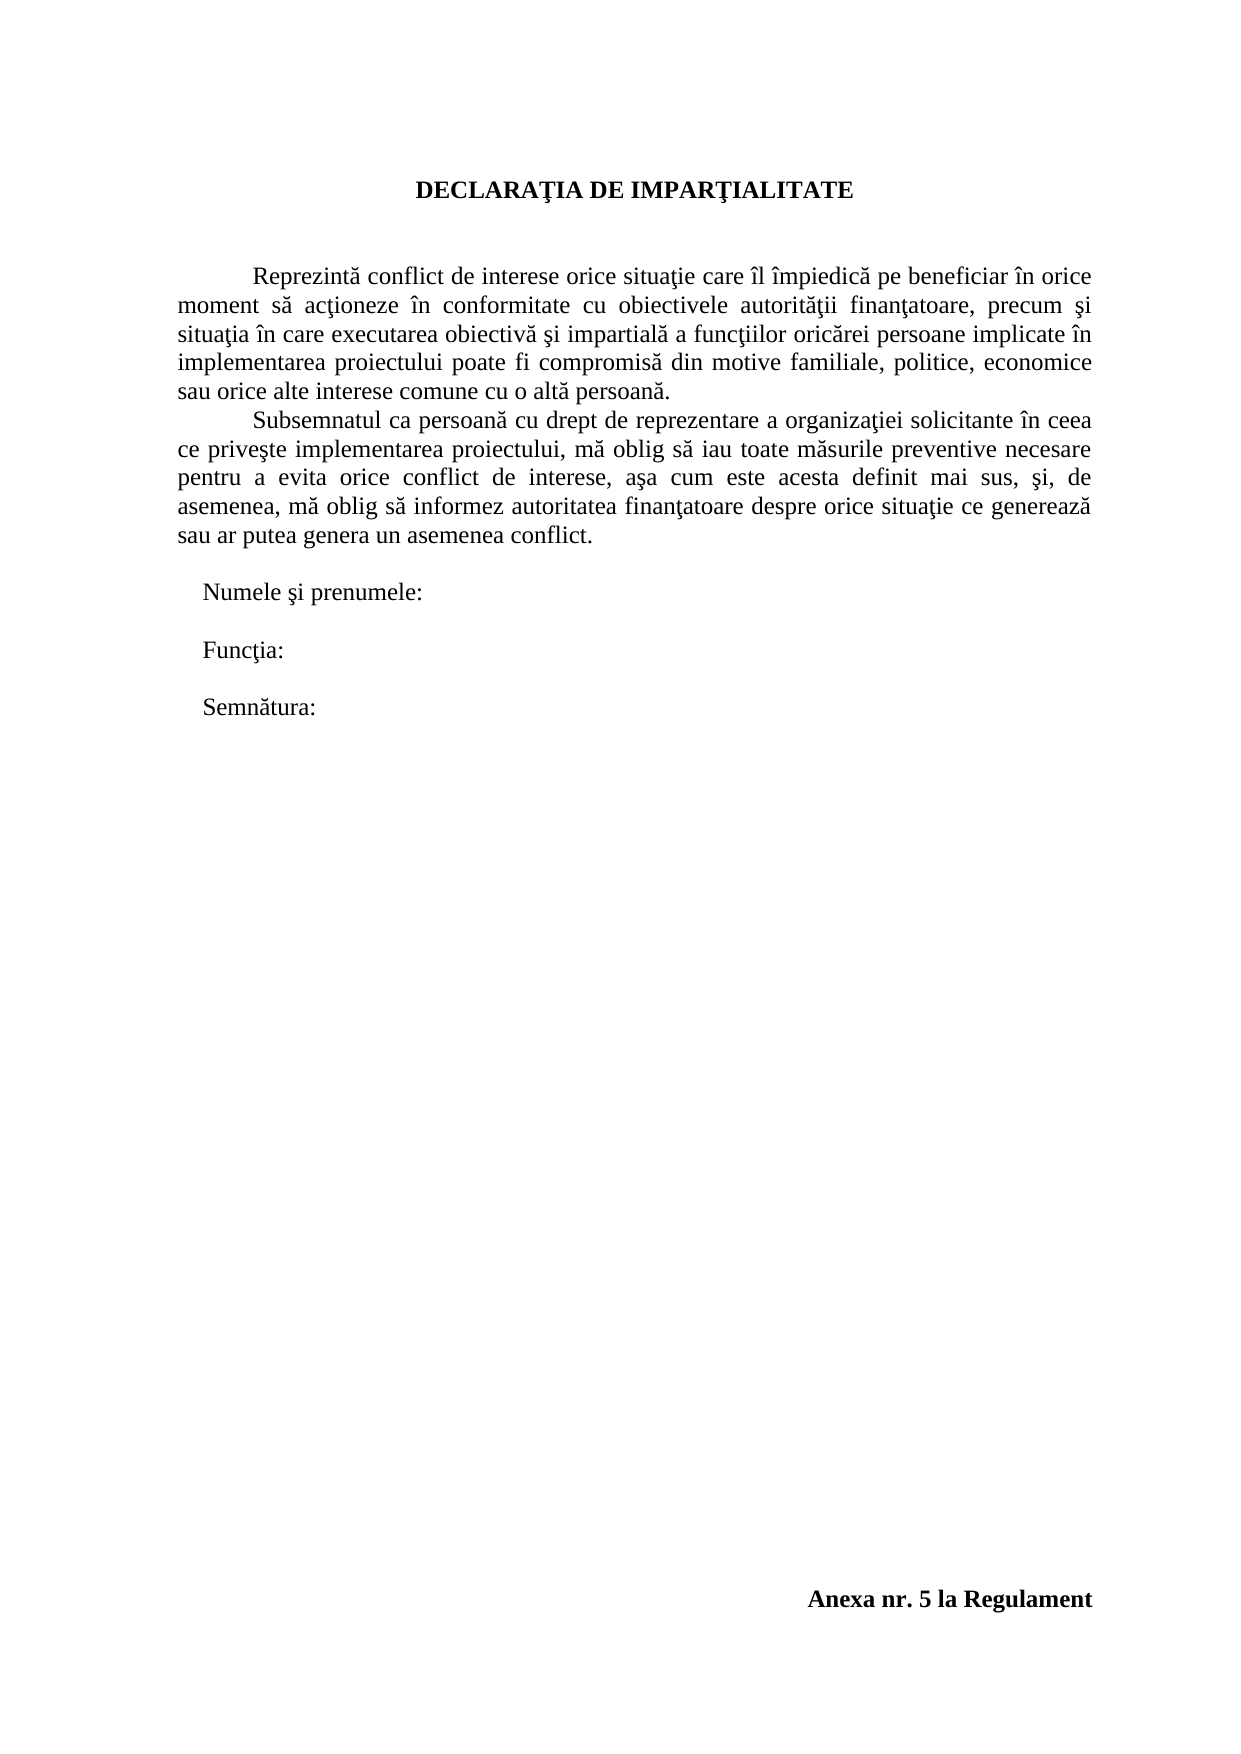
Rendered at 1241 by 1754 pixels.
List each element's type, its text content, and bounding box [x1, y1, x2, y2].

text DECLARAŢIA DE IMPARŢIALITATE [177, 175, 1092, 204]
text Subsemnatul ca persoană cu drept de reprezentare a organizaţiei solicitante în ceea ce priveşte implementarea proiectului, mă oblig să iau toate măsurile preventive necesare pentru a evita orice conflict de interese, aşa cum este acesta definit mai sus, şi, de asemenea, mă oblig să informez autoritatea finanţatoare despre orice situaţie ce generează sau ar putea genera un asemenea conflict. [177, 405, 1092, 549]
subtitle Anexa nr. 5 la Regulament [177, 1584, 1092, 1612]
text Funcţia: [177, 635, 1092, 664]
text Reprezintă conflict de interese orice situaţie care îl împiedică pe beneficiar în orice moment să acţioneze în conformitate cu obiectivele autorităţii finanţatoare, precum şi situaţia în care executarea obiectivă şi impartială a funcţiilor oricărei persoane implicate în implementarea proiectului poate fi compromisă din motive familiale, politice, economice sau orice alte interese comune cu o altă persoană. [177, 261, 1092, 405]
text Semnătura: [177, 692, 1092, 721]
text Numele şi prenumele: [177, 577, 1092, 606]
